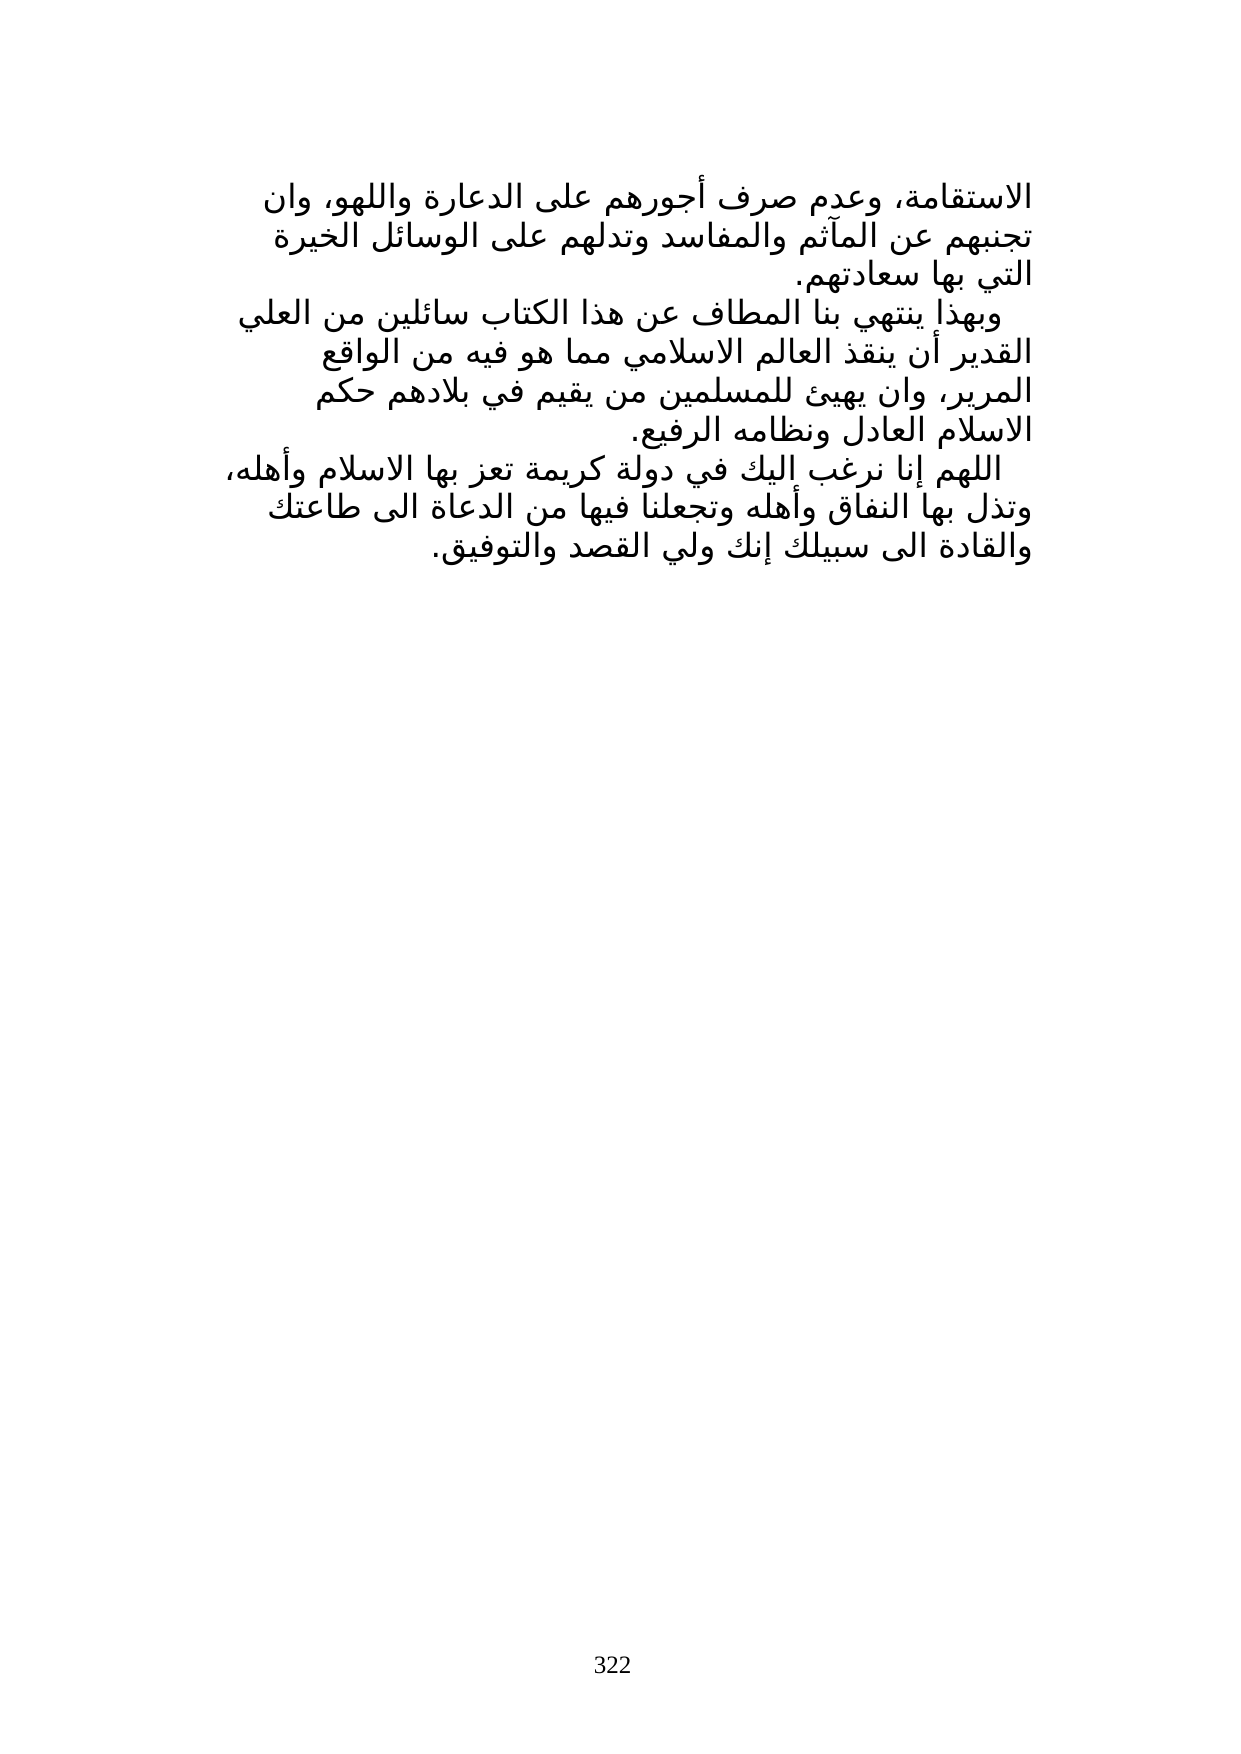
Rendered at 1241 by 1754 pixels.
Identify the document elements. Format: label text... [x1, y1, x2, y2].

text وبهذا ينتهي بنا المطاف عن هذا الكتاب سائلين من العلي القدير أن ينقذ العالم الاسلامي مما هو فيه من الواقع المرير، وان يهيئ للمسلمين من يقيم في بلادهم حكم الاسلام العادل ونظامه الرفيع. [222, 294, 1033, 449]
text اللهم إنا نرغب اليك في دولة كريمة تعز بها الاسلام وأهله، وتذل بها النفاق وأهله وتجعلنا فيها من الدعاة الى طاعتك والقادة الى سبيلك إنك ولي القصد والتوفيق. [222, 449, 1033, 566]
text الاستقامة، وعدم صرف أجورهم على الدعارة واللهو، وان تجنبهم عن المآثم والمفاسد وتدلهم على الوسائل الخيرة التي بها سعادتهم. [222, 177, 1033, 294]
